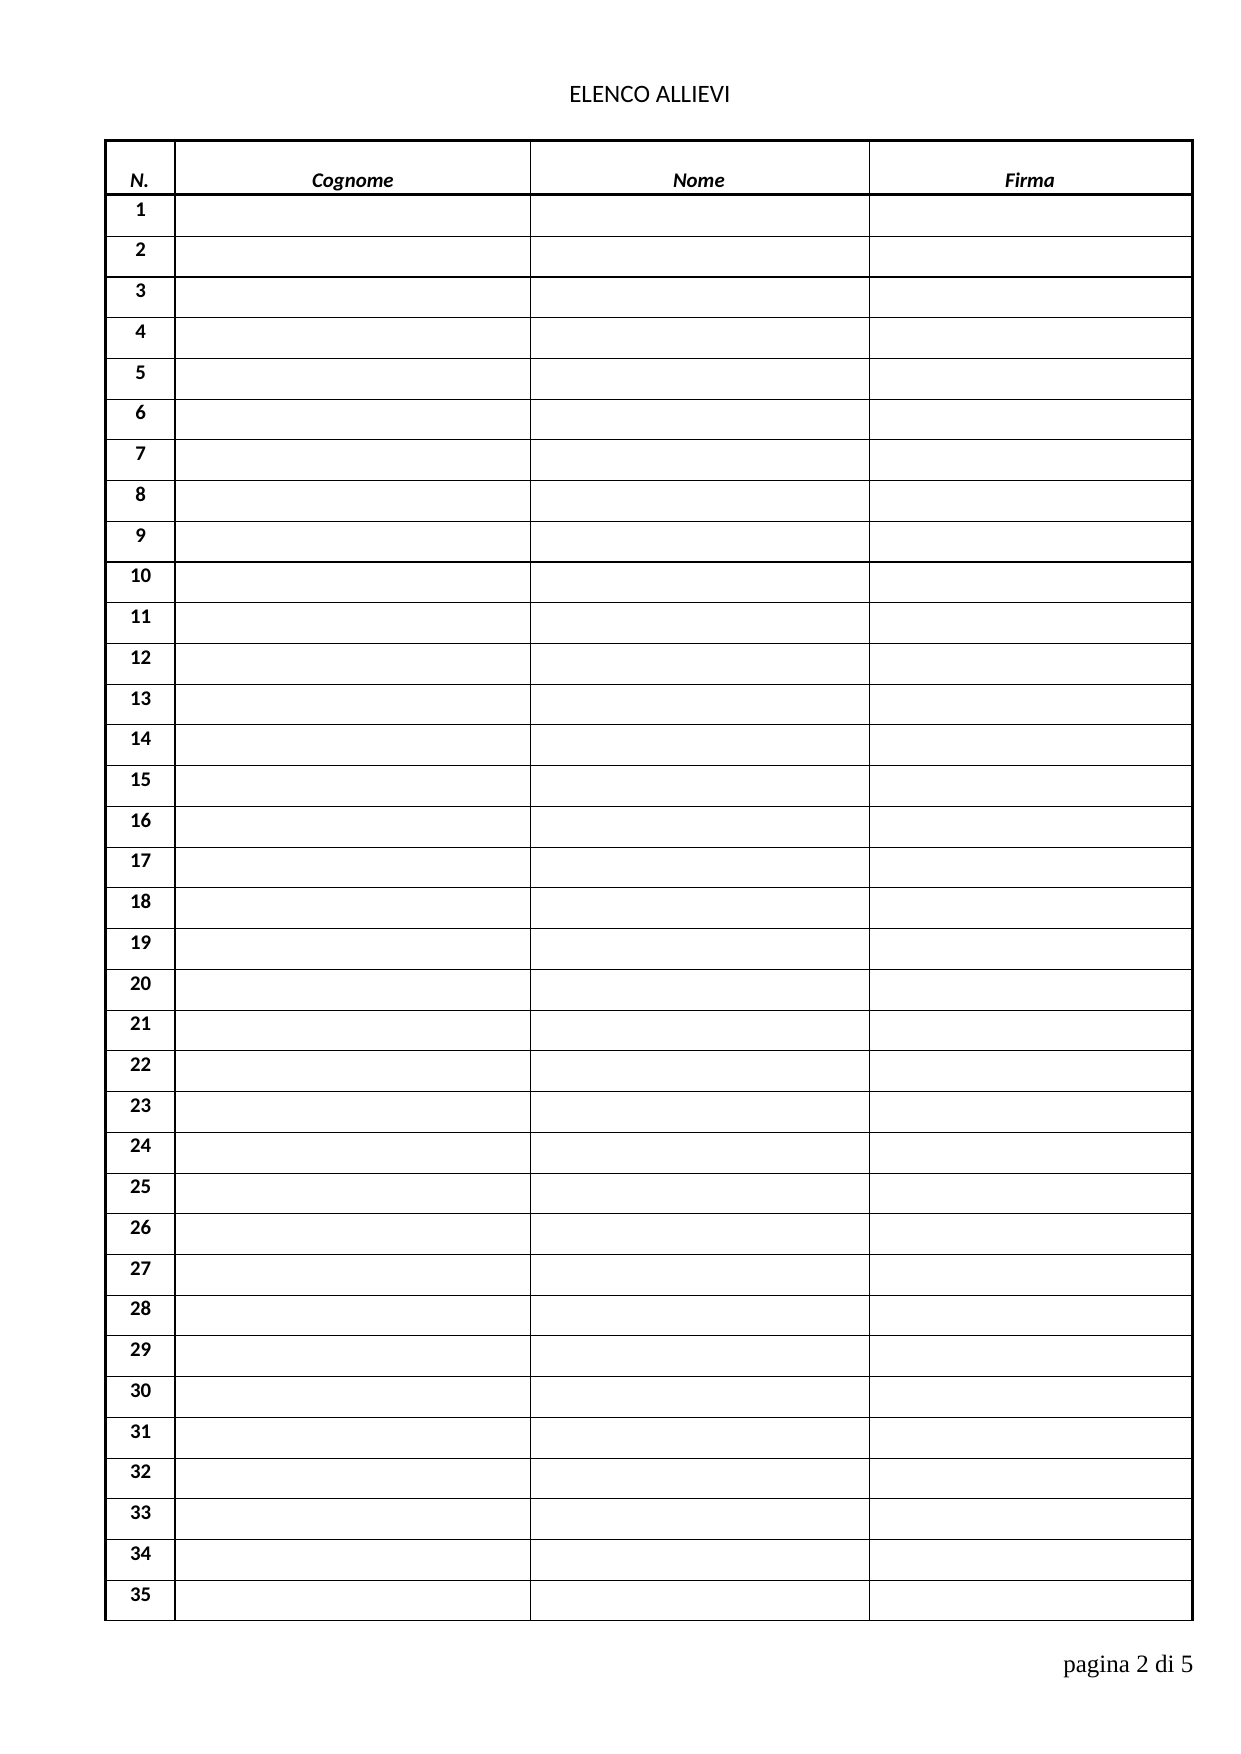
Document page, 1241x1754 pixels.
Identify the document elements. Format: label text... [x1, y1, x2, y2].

table_cell [531, 1336, 869, 1376]
table_cell [531, 685, 869, 724]
table_cell 14 [107, 725, 174, 765]
table_cell [870, 1499, 1191, 1539]
table_cell 4 [107, 318, 174, 358]
table_cell [870, 481, 1191, 521]
table_cell 29 [107, 1336, 174, 1376]
table_cell [531, 766, 869, 806]
table_cell [531, 481, 869, 521]
table_cell 17 [107, 848, 174, 887]
table_cell [870, 644, 1191, 684]
table_cell [870, 929, 1191, 969]
table_cell 18 [107, 888, 174, 928]
table_cell [870, 318, 1191, 358]
table_cell 32 [107, 1459, 174, 1498]
table_cell 31 [107, 1418, 174, 1457]
table_cell 11 [107, 603, 174, 643]
table_cell [870, 237, 1191, 276]
table_cell [870, 1377, 1191, 1417]
table_cell [531, 725, 869, 765]
table_cell [176, 603, 530, 643]
table_cell [531, 440, 869, 480]
table_cell [176, 1459, 530, 1498]
table_cell [870, 1581, 1191, 1620]
table_cell [176, 644, 530, 684]
table_cell [176, 1377, 530, 1417]
table_cell [176, 685, 530, 724]
table_cell [870, 807, 1191, 847]
table_cell 35 [107, 1581, 174, 1620]
table_cell [531, 1092, 869, 1132]
table_cell 13 [107, 685, 174, 724]
table_cell [176, 1092, 530, 1132]
table_cell [531, 196, 869, 236]
table_cell [531, 237, 869, 276]
table_cell [870, 970, 1191, 1009]
table_cell [870, 278, 1191, 317]
table_cell [870, 725, 1191, 765]
table_cell 21 [107, 1011, 174, 1050]
table_cell [531, 1051, 869, 1091]
table_cell [176, 1051, 530, 1091]
table_cell [176, 1540, 530, 1580]
table_cell [870, 1011, 1191, 1050]
text ELENCO ALLIEVI [106, 78, 1193, 108]
table_cell [870, 440, 1191, 480]
table_cell [531, 1581, 869, 1620]
table_cell [870, 888, 1191, 928]
table_cell 33 [107, 1499, 174, 1539]
table_cell [531, 970, 869, 1009]
table_cell [176, 1174, 530, 1213]
table_cell [531, 1214, 869, 1254]
table_cell 27 [107, 1255, 174, 1294]
table_cell [870, 522, 1191, 561]
table_cell [531, 644, 869, 684]
table_cell 7 [107, 440, 174, 480]
table_cell [870, 1133, 1191, 1172]
table_cell [176, 725, 530, 765]
table_cell [531, 359, 869, 398]
table_cell [176, 522, 530, 561]
table_cell [870, 1336, 1191, 1376]
table_cell [176, 563, 530, 602]
table_cell [176, 1133, 530, 1172]
table_cell [176, 1336, 530, 1376]
table_cell [870, 685, 1191, 724]
table_cell 15 [107, 766, 174, 806]
table_cell 6 [107, 400, 174, 439]
table_cell [531, 807, 869, 847]
table_cell [870, 1174, 1191, 1213]
table_cell [870, 1051, 1191, 1091]
table_cell [176, 848, 530, 887]
table_cell [531, 278, 869, 317]
table_cell [870, 766, 1191, 806]
table_cell 1 [107, 196, 174, 236]
table_cell [870, 1092, 1191, 1132]
table_cell [870, 196, 1191, 236]
table_cell [176, 359, 530, 398]
table_cell [176, 766, 530, 806]
table_cell [176, 400, 530, 439]
table_cell [870, 400, 1191, 439]
table_cell 24 [107, 1133, 174, 1172]
table_cell [870, 1459, 1191, 1498]
table_cell 8 [107, 481, 174, 521]
table_cell 9 [107, 522, 174, 561]
table_cell [176, 196, 530, 236]
table_cell [531, 1499, 869, 1539]
table_cell 19 [107, 929, 174, 969]
table_cell [531, 400, 869, 439]
table_cell [176, 1011, 530, 1050]
table_cell [176, 278, 530, 317]
table_cell [531, 1174, 869, 1213]
table_cell [870, 563, 1191, 602]
table_cell [531, 848, 869, 887]
table_cell [531, 929, 869, 969]
table_cell 10 [107, 563, 174, 602]
table_cell [531, 1296, 869, 1335]
table_cell 34 [107, 1540, 174, 1580]
table_cell [531, 1011, 869, 1050]
table_cell 16 [107, 807, 174, 847]
table_cell [176, 318, 530, 358]
table_cell [870, 1540, 1191, 1580]
table_cell [176, 1214, 530, 1254]
table_header Nome [531, 142, 869, 193]
table_cell 2 [107, 237, 174, 276]
table_cell 30 [107, 1377, 174, 1417]
table_cell [870, 359, 1191, 398]
table_cell [176, 929, 530, 969]
table_cell 5 [107, 359, 174, 398]
table_cell [531, 563, 869, 602]
table_cell [531, 603, 869, 643]
table_cell 25 [107, 1174, 174, 1213]
table_cell [531, 888, 869, 928]
table_cell [176, 1418, 530, 1457]
table_cell [870, 1214, 1191, 1254]
table_cell [870, 848, 1191, 887]
table_cell [870, 603, 1191, 643]
table_cell [531, 1133, 869, 1172]
table_header Firma [870, 142, 1191, 193]
table_cell [176, 970, 530, 1009]
table_cell 28 [107, 1296, 174, 1335]
table_cell [870, 1418, 1191, 1457]
table_cell [870, 1296, 1191, 1335]
table_cell [531, 1418, 869, 1457]
table_cell [531, 1377, 869, 1417]
table_cell [531, 1459, 869, 1498]
table_cell [176, 1499, 530, 1539]
table_cell [176, 1296, 530, 1335]
table_cell [176, 237, 530, 276]
table_cell 22 [107, 1051, 174, 1091]
table_cell [176, 440, 530, 480]
table_cell [531, 1540, 869, 1580]
table_cell 23 [107, 1092, 174, 1132]
table_cell 20 [107, 970, 174, 1009]
table_cell 26 [107, 1214, 174, 1254]
table_cell [531, 1255, 869, 1294]
table_cell 3 [107, 278, 174, 317]
table_cell [531, 522, 869, 561]
table_cell 12 [107, 644, 174, 684]
table_cell [176, 888, 530, 928]
table_cell [176, 807, 530, 847]
table_header Cognome [176, 142, 530, 193]
table_cell [176, 1255, 530, 1294]
table_cell [176, 481, 530, 521]
table_cell [531, 318, 869, 358]
table_cell [870, 1255, 1191, 1294]
table_header N. [107, 142, 174, 193]
table_cell [176, 1581, 530, 1620]
